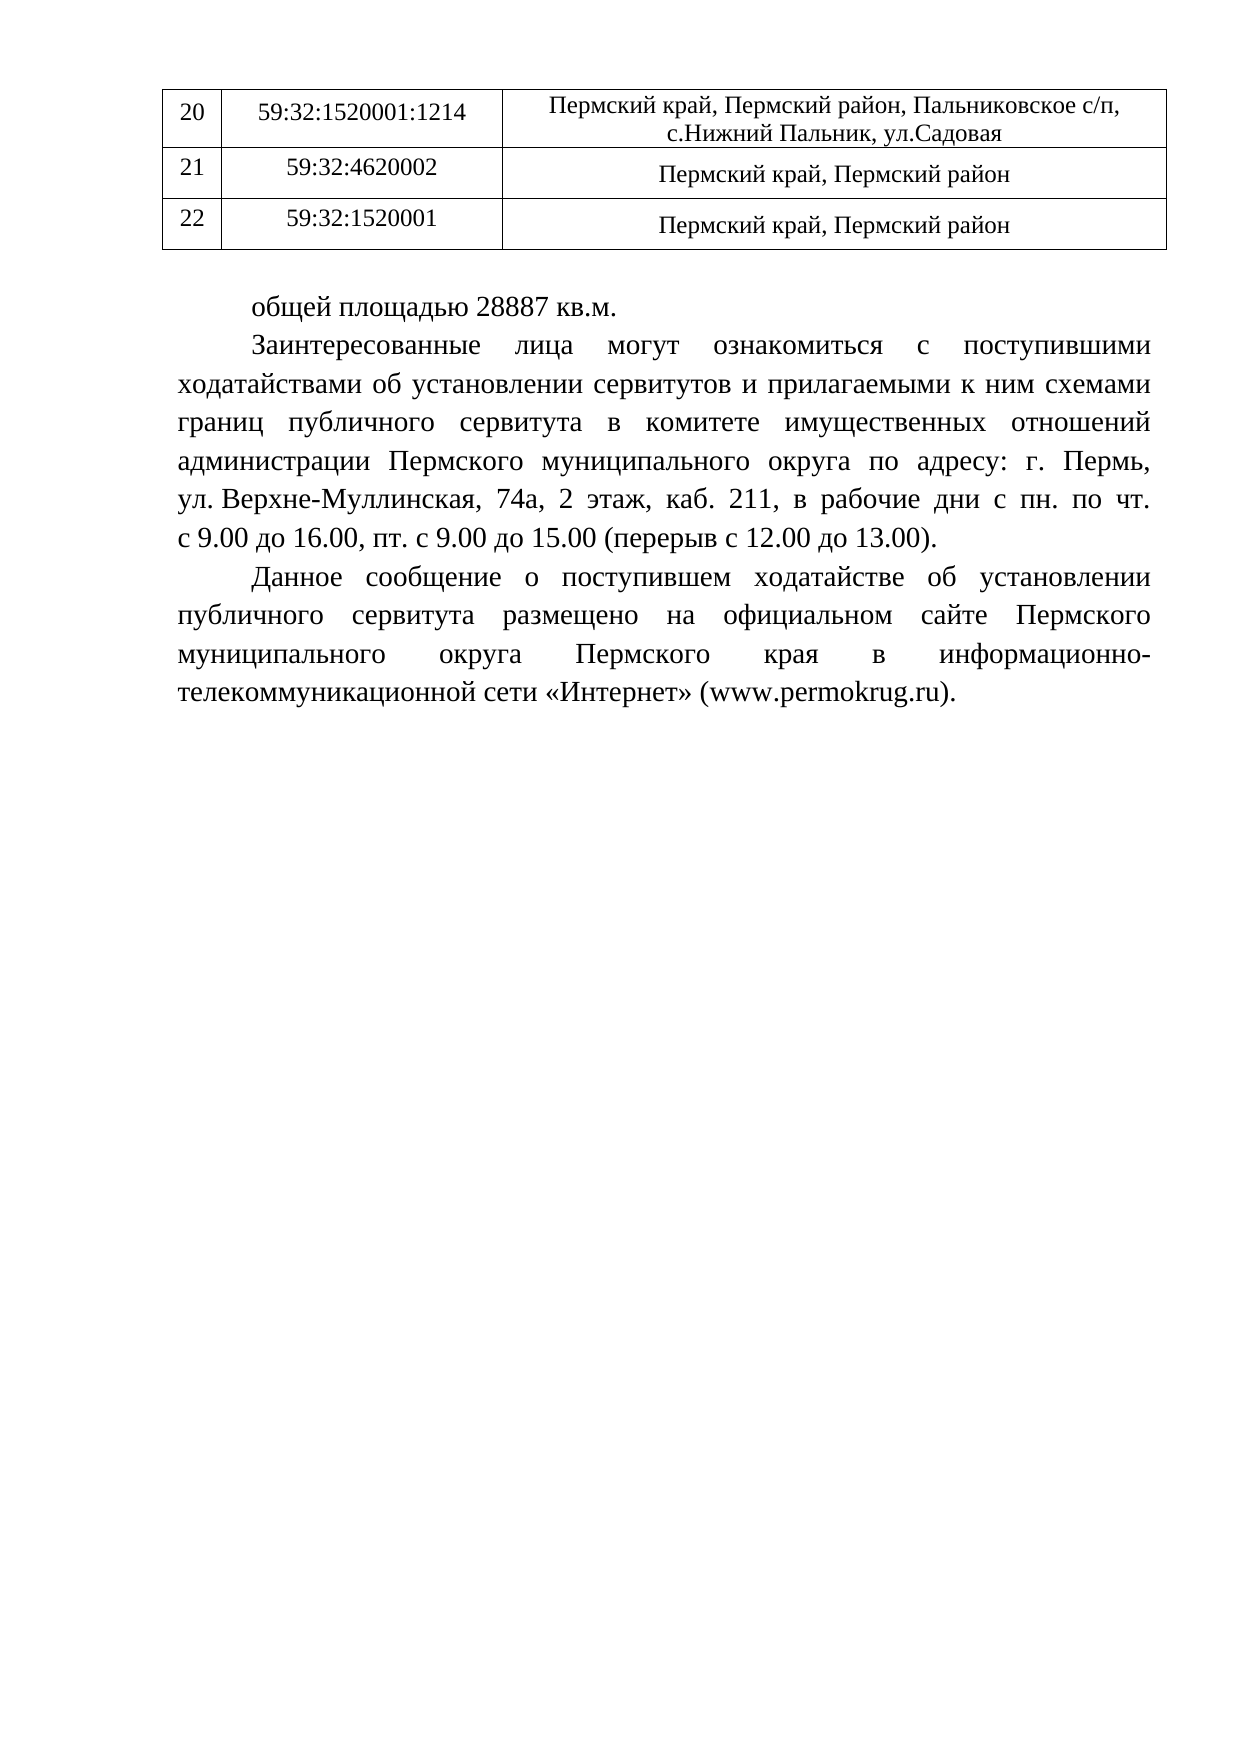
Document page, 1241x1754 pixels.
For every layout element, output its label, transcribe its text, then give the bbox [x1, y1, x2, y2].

list Заинтересованные лица могут ознакомиться с поступившими ходатайствами об установлении сервитутов и прилагаемыми к ним схемами границ публичного сервитута в комитете имущественных отношений администрации Пермского муниципального округа по адресу: г. Пермь, ул. Верхне-Муллинская, 74а, 2 этаж, каб. 211, в рабочие дни с пн. по чт. с 9.00 до 16.00, пт. с 9.00 до 15.00 (перерыв с 12.00 до 13.00). [177, 327, 1152, 554]
table_cell 21 [163, 148, 221, 198]
table_cell 59:32:4620002 [222, 148, 502, 198]
table_cell Пермский край, Пермский район [503, 199, 1166, 249]
table_cell 59:32:1520001:1214 [222, 90, 502, 147]
table_cell Пермский край, Пермский район, Пальниковское с/п, с.Нижний Пальник, ул.Садовая [503, 90, 1166, 147]
table_cell 59:32:1520001 [222, 199, 502, 249]
table_cell 20 [163, 90, 221, 147]
table_cell Пермский край, Пермский район [503, 148, 1166, 198]
table_cell 22 [163, 199, 221, 249]
text Данное сообщение о поступившем ходатайстве об установлении публичного сервитута размещено на официальном сайте Пермского муниципального округа Пермского края в информационно-телекоммуникационной сети «Интернет» (www.permokrug.ru). [177, 559, 1152, 708]
list общей площадью 28887 кв.м. [177, 289, 1152, 322]
